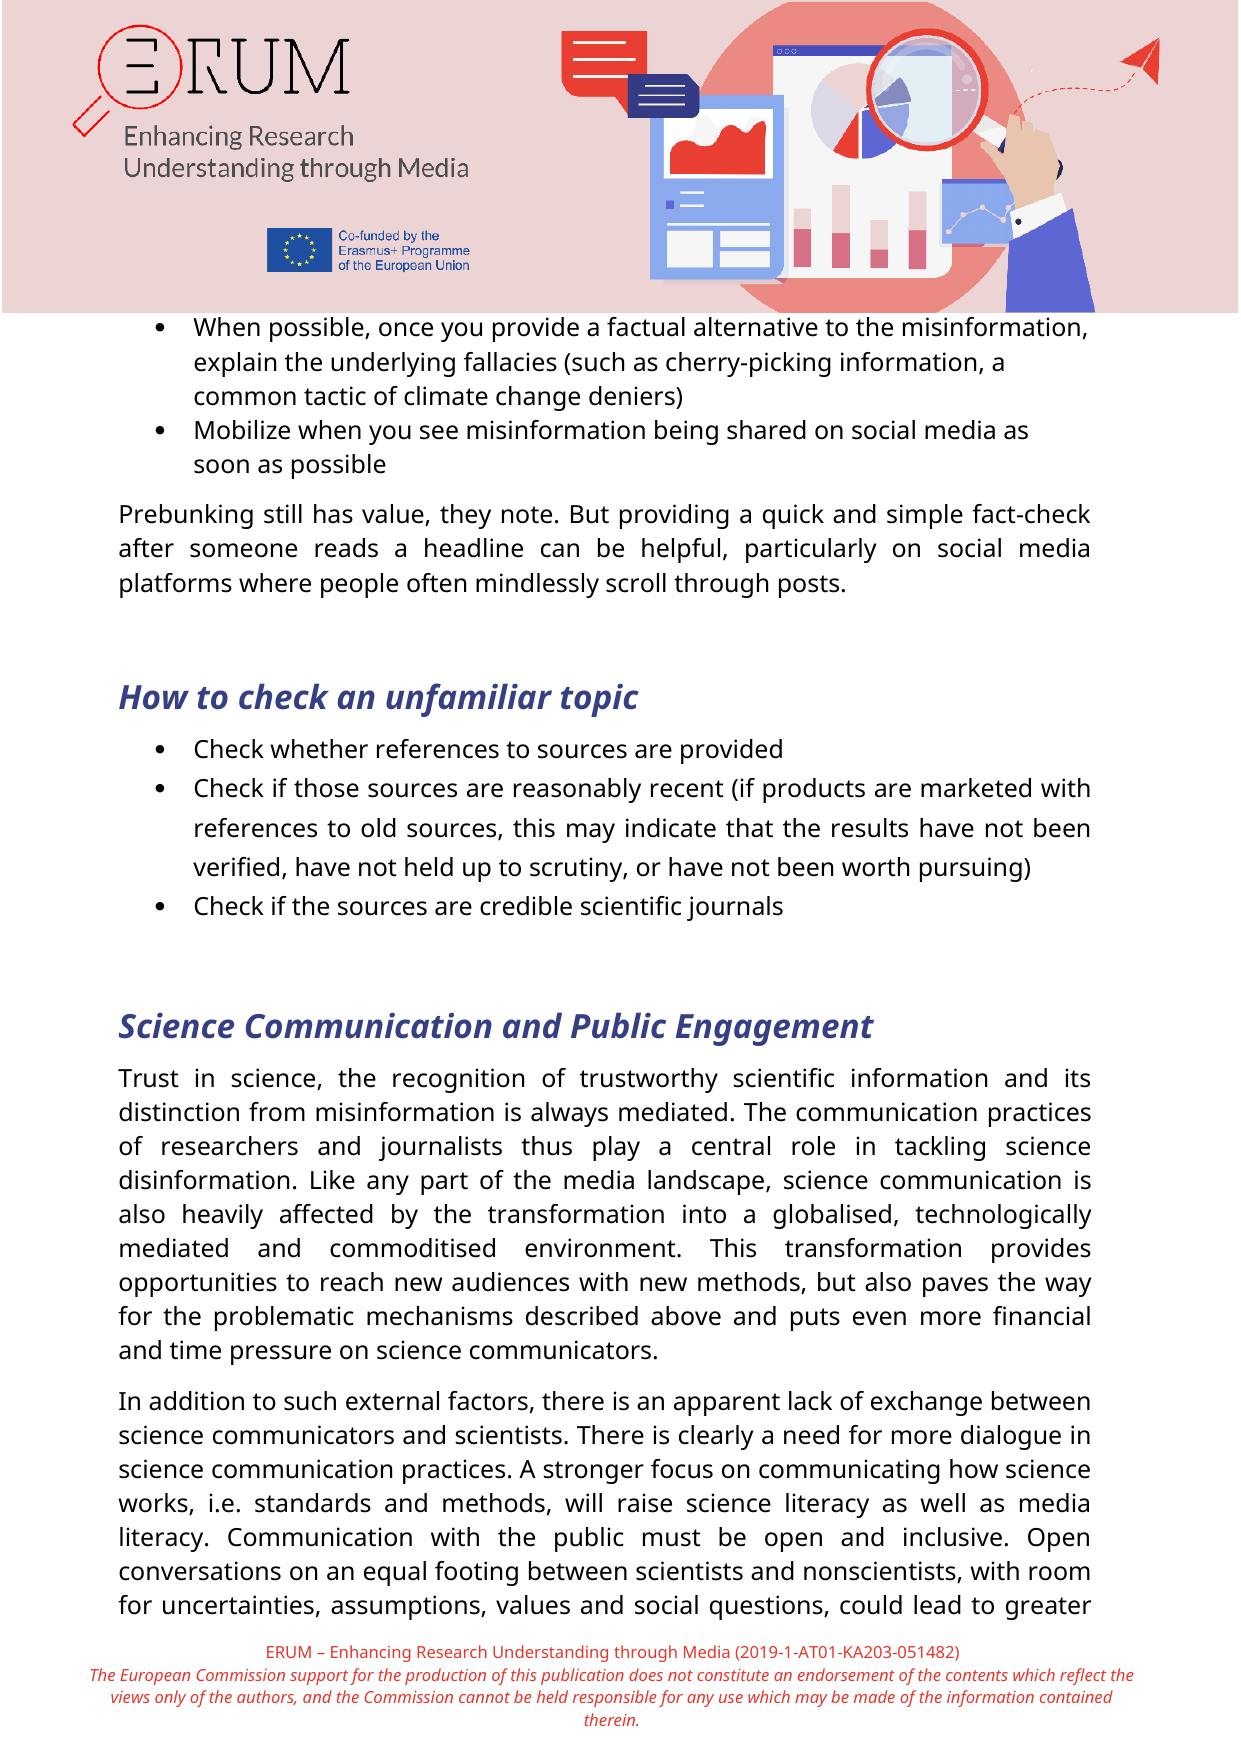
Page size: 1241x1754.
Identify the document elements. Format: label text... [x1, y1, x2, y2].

list Mobilize when you see misinformation being shared on social media as soon as possible [156, 412, 1093, 480]
text How to check an unfamiliar topic [118, 674, 1093, 719]
list Check if those sources are reasonably recent (if products are marketed with references to old sources, this may indicate that the results have not been verified, have not held up to scrutiny, or have not been worth pursuing) [156, 771, 1093, 883]
list Check if the sources are credible scientific journals [156, 888, 1093, 923]
text Trust in science, the recognition of trustworthy scientific information and its distinction from misinformation is always mediated. The communication practices of researchers and journalists thus play a central role in tackling science disinformation. Like any part of the media landscape, science communication is also heavily affected by the transformation into a globalised, technologically mediated and commoditised environment. This transformation provides opportunities to reach new audiences with new methods, but also paves the way for the problematic mechanisms described above and puts even more financial and time pressure on science communicators. [118, 1060, 1093, 1367]
picture [0, 0, 1241, 313]
text Prebunking still has value, they note. But providing a quick and simple fact-check after someone reads a headline can be helpful, particularly on social media platforms where people often mindlessly scroll through posts. [118, 497, 1093, 599]
list When possible, once you provide a factual alternative to the misinformation, explain the underlying fallacies (such as cherry-picking information, a common tactic of climate change deniers) [156, 310, 1093, 412]
list Check whether references to sources are provided [156, 732, 1093, 766]
text Science Communication and Public Engagement [118, 1002, 1093, 1048]
